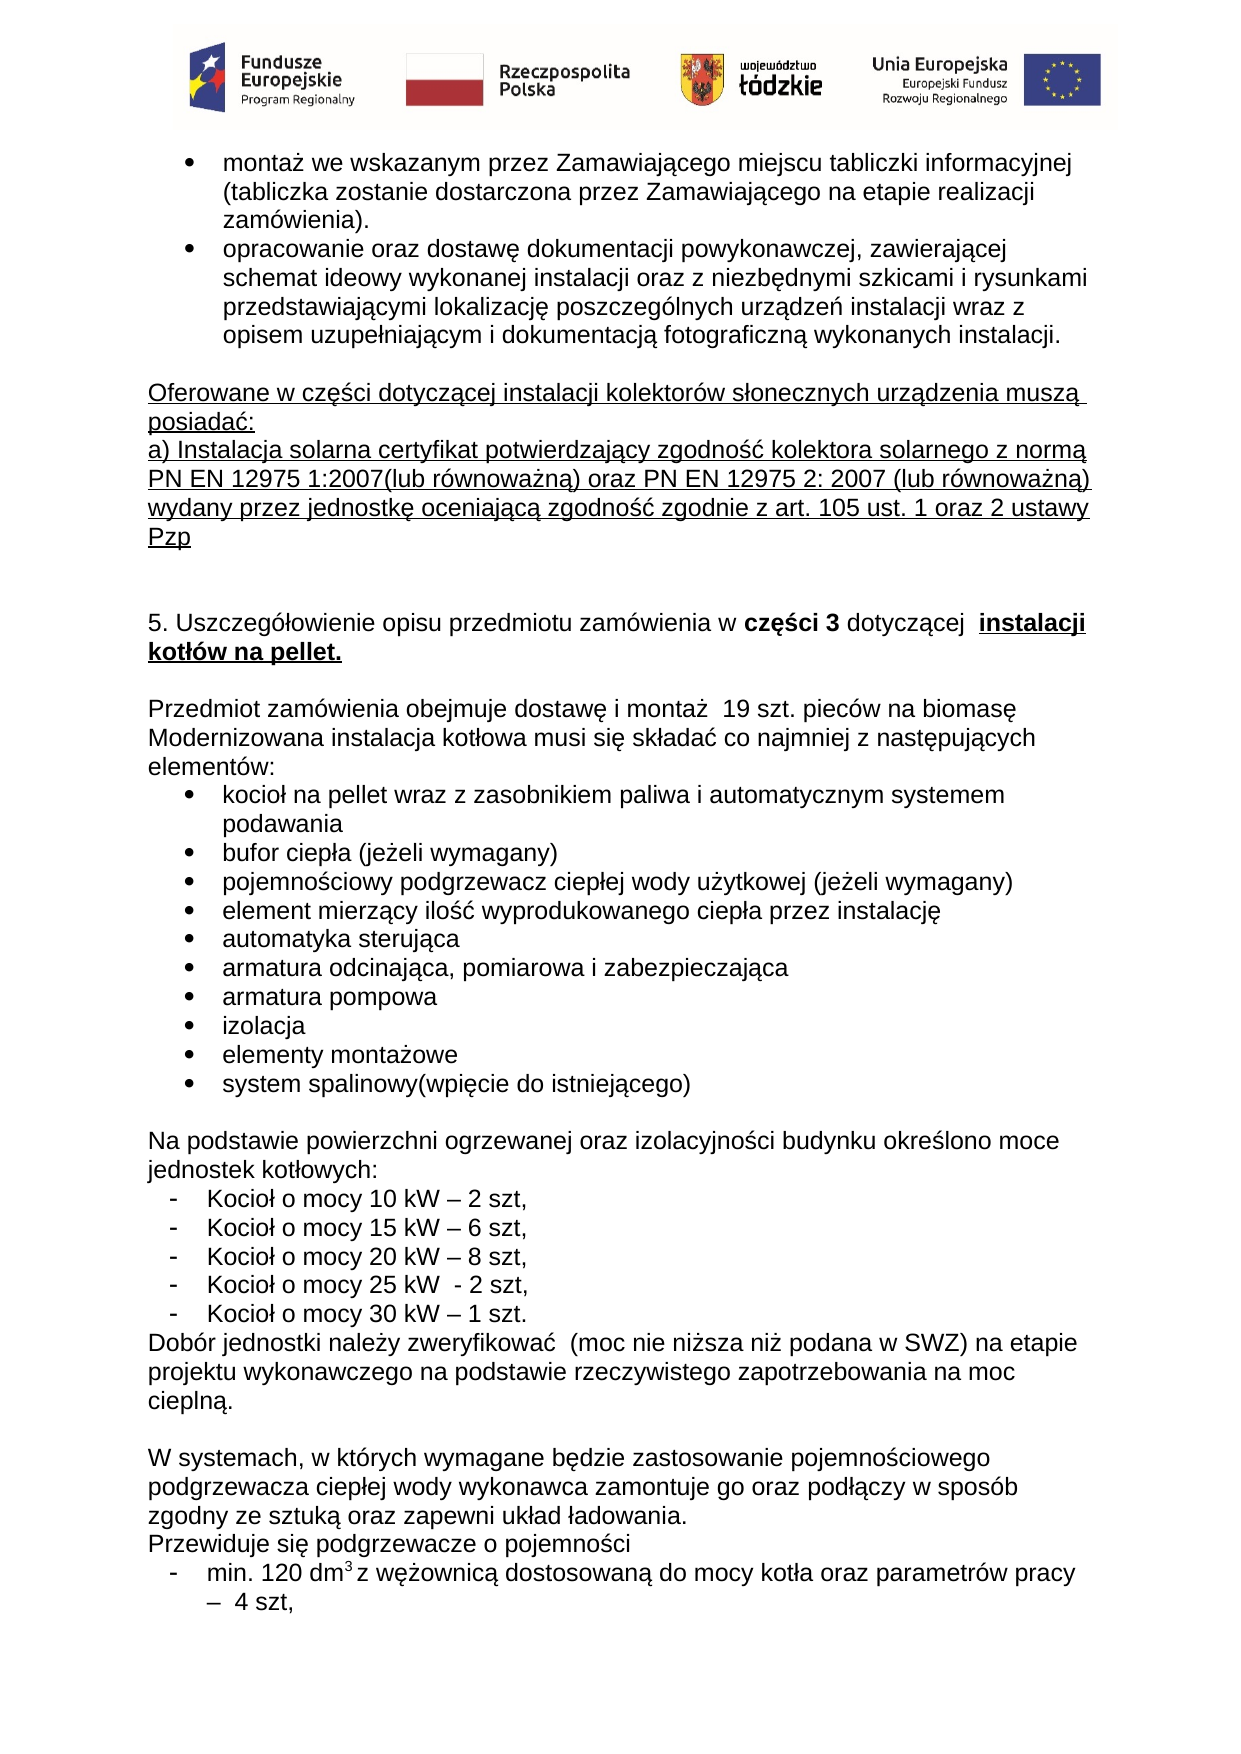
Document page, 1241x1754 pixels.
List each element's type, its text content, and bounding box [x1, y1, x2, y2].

list kocioł na pellet wraz z zasobnikiem paliwa i automatycznym systemem podawania [185, 780, 1093, 838]
list automatyka sterująca [185, 924, 1093, 953]
list armatura pompowa [185, 982, 1093, 1011]
list opracowanie oraz dostawę dokumentacji powykonawczej, zawierającej schemat ideowy wykonanej instalacji oraz z niezbędnymi szkicami i rysunkami przedstawiającymi lokalizację poszczególnych urządzeń instalacji wraz z opisem uzupełniającym i dokumentacją fotograficzną wykonanych instalacji. [185, 234, 1093, 349]
list armatura odcinająca, pomiarowa i zabezpieczająca [185, 953, 1093, 982]
text Kocioł o mocy 20 kW – 8 szt, [169, 1242, 1093, 1270]
text Kocioł o mocy 15 kW – 6 szt, [169, 1213, 1093, 1242]
list izolacja [185, 1011, 1093, 1040]
list elementy montażowe [185, 1040, 1093, 1069]
list Dobór jednostki należy zweryfikować (moc nie niższa niż podana w SWZ) na etapie projektu wykonawczego na podstawie rzeczywistego zapotrzebowania na moc cieplną. [148, 1328, 1093, 1414]
text min. 120 dm3 z wężownicą dostosowaną do mocy kotła oraz parametrów pracy – 4 szt, [169, 1558, 1093, 1616]
text Oferowane w części dotyczącej instalacji kolektorów słonecznych urządzenia muszą posiadać: [148, 378, 1093, 435]
list pojemnościowy podgrzewacz ciepłej wody użytkowej (jeżeli wymagany) [185, 867, 1093, 896]
list element mierzący ilość wyprodukowanego ciepła przez instalację [185, 896, 1093, 924]
list bufor ciepła (jeżeli wymagany) [185, 838, 1093, 867]
text a) Instalacja solarna certyfikat potwierdzający zgodność kolektora solarnego z normą PN EN 12975 1:2007(lub równoważną) oraz PN EN 12975 2: 2007 (lub równoważną) wydany przez jednostkę oceniającą zgodność zgodnie z art. 105 ust. 1 oraz 2 ustawy Pzp [148, 435, 1093, 550]
picture [172, 24, 1118, 130]
text Kocioł o mocy 30 kW – 1 szt. [169, 1299, 1093, 1328]
text Na podstawie powierzchni ogrzewanej oraz izolacyjności budynku określono moce jednostek kotłowych: [148, 1126, 1093, 1184]
text 5. Uszczegółowienie opisu przedmiotu zamówienia w części 3 dotyczącej instalacji kotłów na pellet. [148, 608, 1093, 665]
text Kocioł o mocy 10 kW – 2 szt, [169, 1184, 1093, 1213]
text W systemach, w których wymagane będzie zastosowanie pojemnościowego podgrzewacza ciepłej wody wykonawca zamontuje go oraz podłączy w sposób zgodny ze sztuką oraz zapewni układ ładowania. [148, 1443, 1093, 1529]
list system spalinowy(wpięcie do istniejącego) [185, 1069, 1093, 1098]
text Przewiduje się podgrzewacze o pojemności [148, 1529, 1093, 1558]
text Kocioł o mocy 25 kW - 2 szt, [169, 1270, 1093, 1299]
list montaż we wskazanym przez Zamawiającego miejscu tabliczki informacyjnej (tabliczka zostanie dostarczona przez Zamawiającego na etapie realizacji zamówienia). [185, 148, 1093, 234]
text Przedmiot zamówienia obejmuje dostawę i montaż 19 szt. pieców na biomasę Modernizowana instalacja kotłowa musi się składać co najmniej z następujących elementów: [148, 694, 1093, 780]
